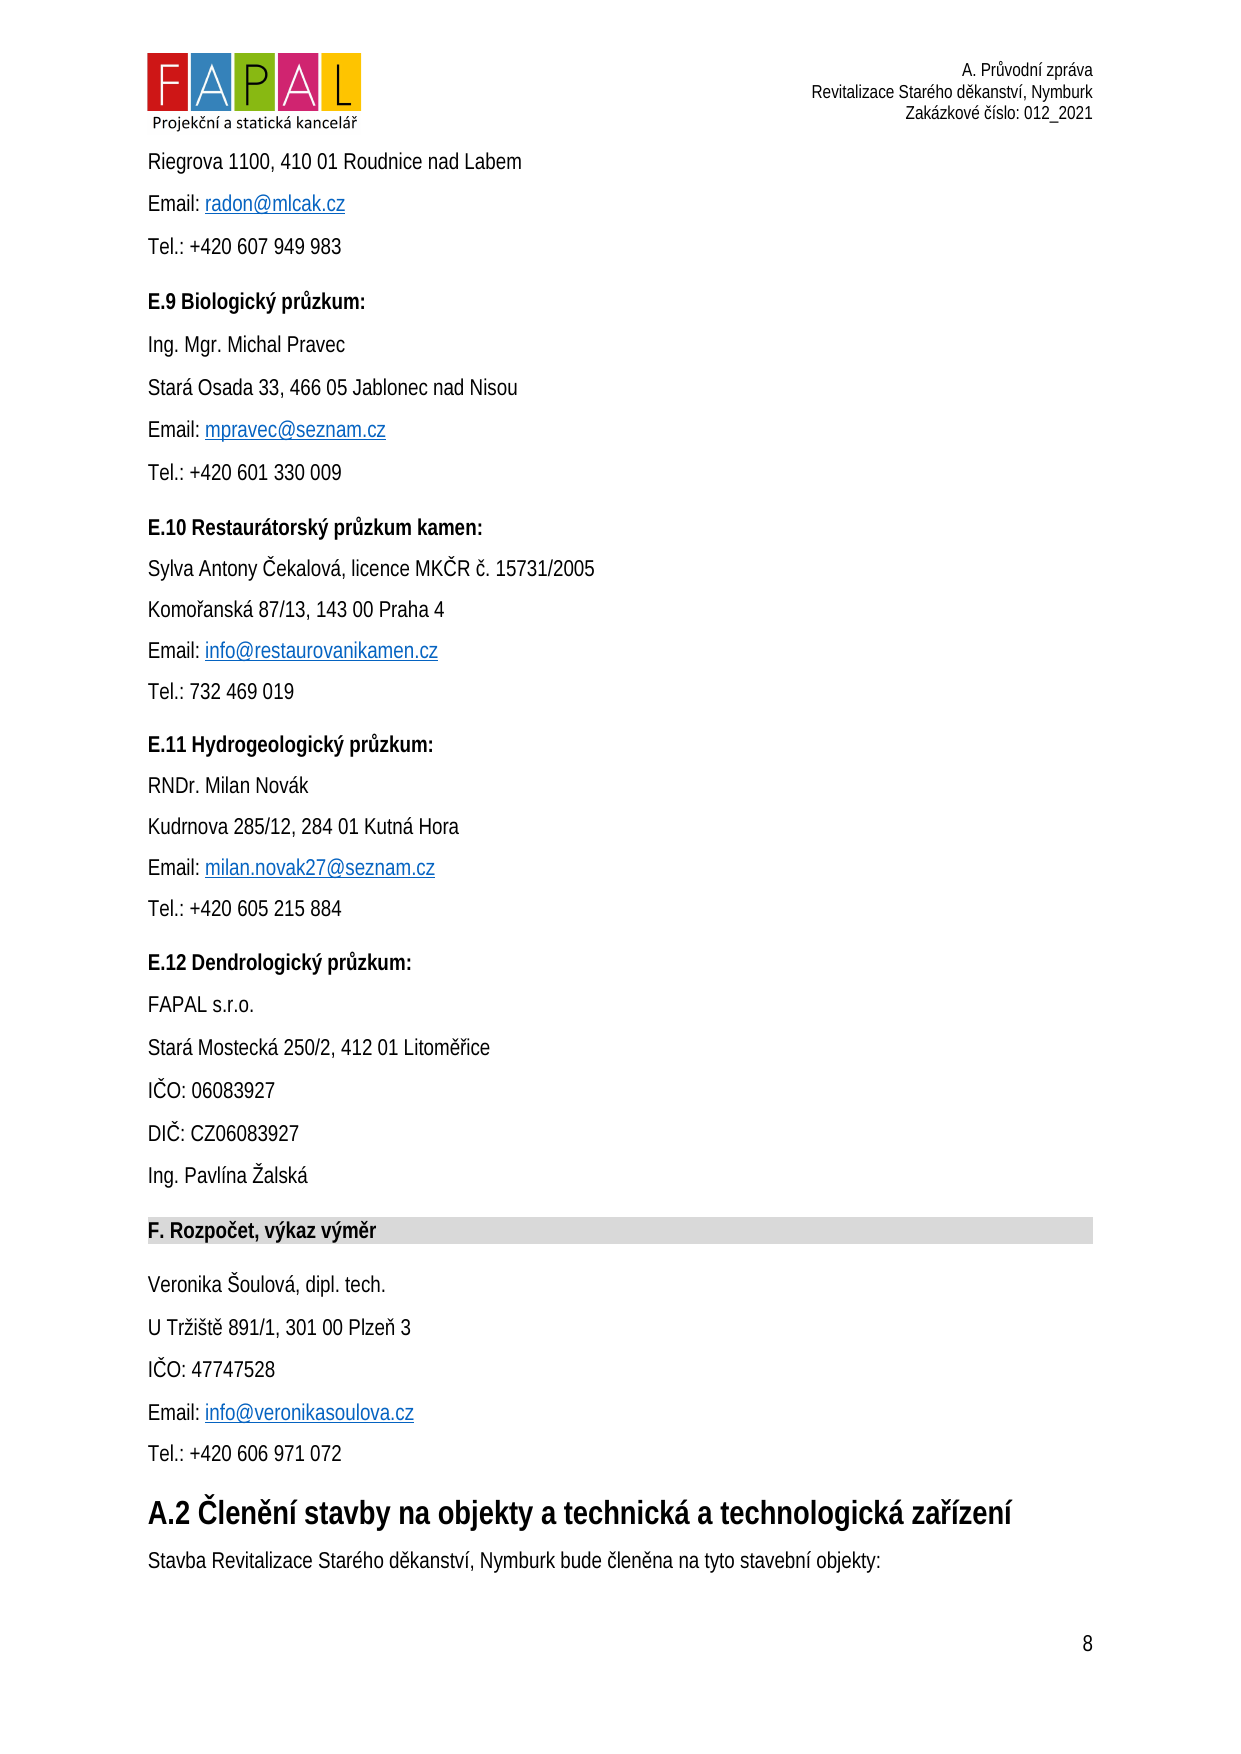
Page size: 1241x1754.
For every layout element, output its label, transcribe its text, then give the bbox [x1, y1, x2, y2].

picture [147, 53, 362, 135]
text Kudrnova 285/12, 284 01 Kutná Hora [148, 813, 1093, 840]
text Email: info@restaurovanikamen.cz [148, 637, 1093, 663]
text Ing. Pavlína Žalská [148, 1162, 1093, 1188]
text F. Rozpočet, výkaz výměr [148, 1217, 1093, 1244]
text E.12 Dendrologický průzkum: [148, 949, 1093, 975]
text Ing. Mgr. Michal Pravec [148, 331, 1093, 357]
text U Tržiště 891/1, 301 00 Plzeň 3 [148, 1313, 1093, 1340]
text Tel.: +420 601 330 009 [148, 459, 1093, 485]
text Tel.: +420 607 949 983 [148, 233, 1093, 259]
text E.10 Restaurátorský průzkum kamen: [148, 514, 1093, 541]
subtitle A.2 Členění stavby na objekty a technická a technologická zařízení [148, 1493, 1093, 1532]
text Email: info@veronikasoulova.cz [148, 1399, 1093, 1425]
text E.11 Hydrogeologický průzkum: [148, 731, 1093, 758]
text Riegrova 1100, 410 01 Roudnice nad Labem [148, 148, 1093, 174]
text Stará Osada 33, 466 05 Jablonec nad Nisou [148, 374, 1093, 400]
text Sylva Antony Čekalová, licence MKČR č. 15731/2005 [148, 555, 1093, 582]
text Veronika Šoulová, dipl. tech. [148, 1271, 1093, 1297]
text Stavba Revitalizace Starého děkanství, Nymburk bude členěna na tyto stavební objekty: [148, 1547, 1093, 1573]
text IČO: 47747528 [148, 1356, 1093, 1383]
text Email: milan.novak27@seznam.cz [148, 854, 1093, 881]
text Email: mpravec@seznam.cz [148, 416, 1093, 443]
text Stará Mostecká 250/2, 412 01 Litoměřice [148, 1034, 1093, 1060]
text FAPAL s.r.o. [148, 991, 1093, 1018]
text E.9 Biologický průzkum: [148, 288, 1093, 314]
text Tel.: +420 605 215 884 [148, 895, 1093, 922]
text RNDr. Milan Novák [148, 772, 1093, 799]
text Tel.: +420 606 971 072 [148, 1440, 1093, 1466]
text Email: radon@mlcak.cz [148, 190, 1093, 217]
text DIČ: CZ06083927 [148, 1119, 1093, 1146]
text Komořanská 87/13, 143 00 Praha 4 [148, 596, 1093, 622]
text Tel.: 732 469 019 [148, 678, 1093, 704]
text IČO: 06083927 [148, 1077, 1093, 1103]
